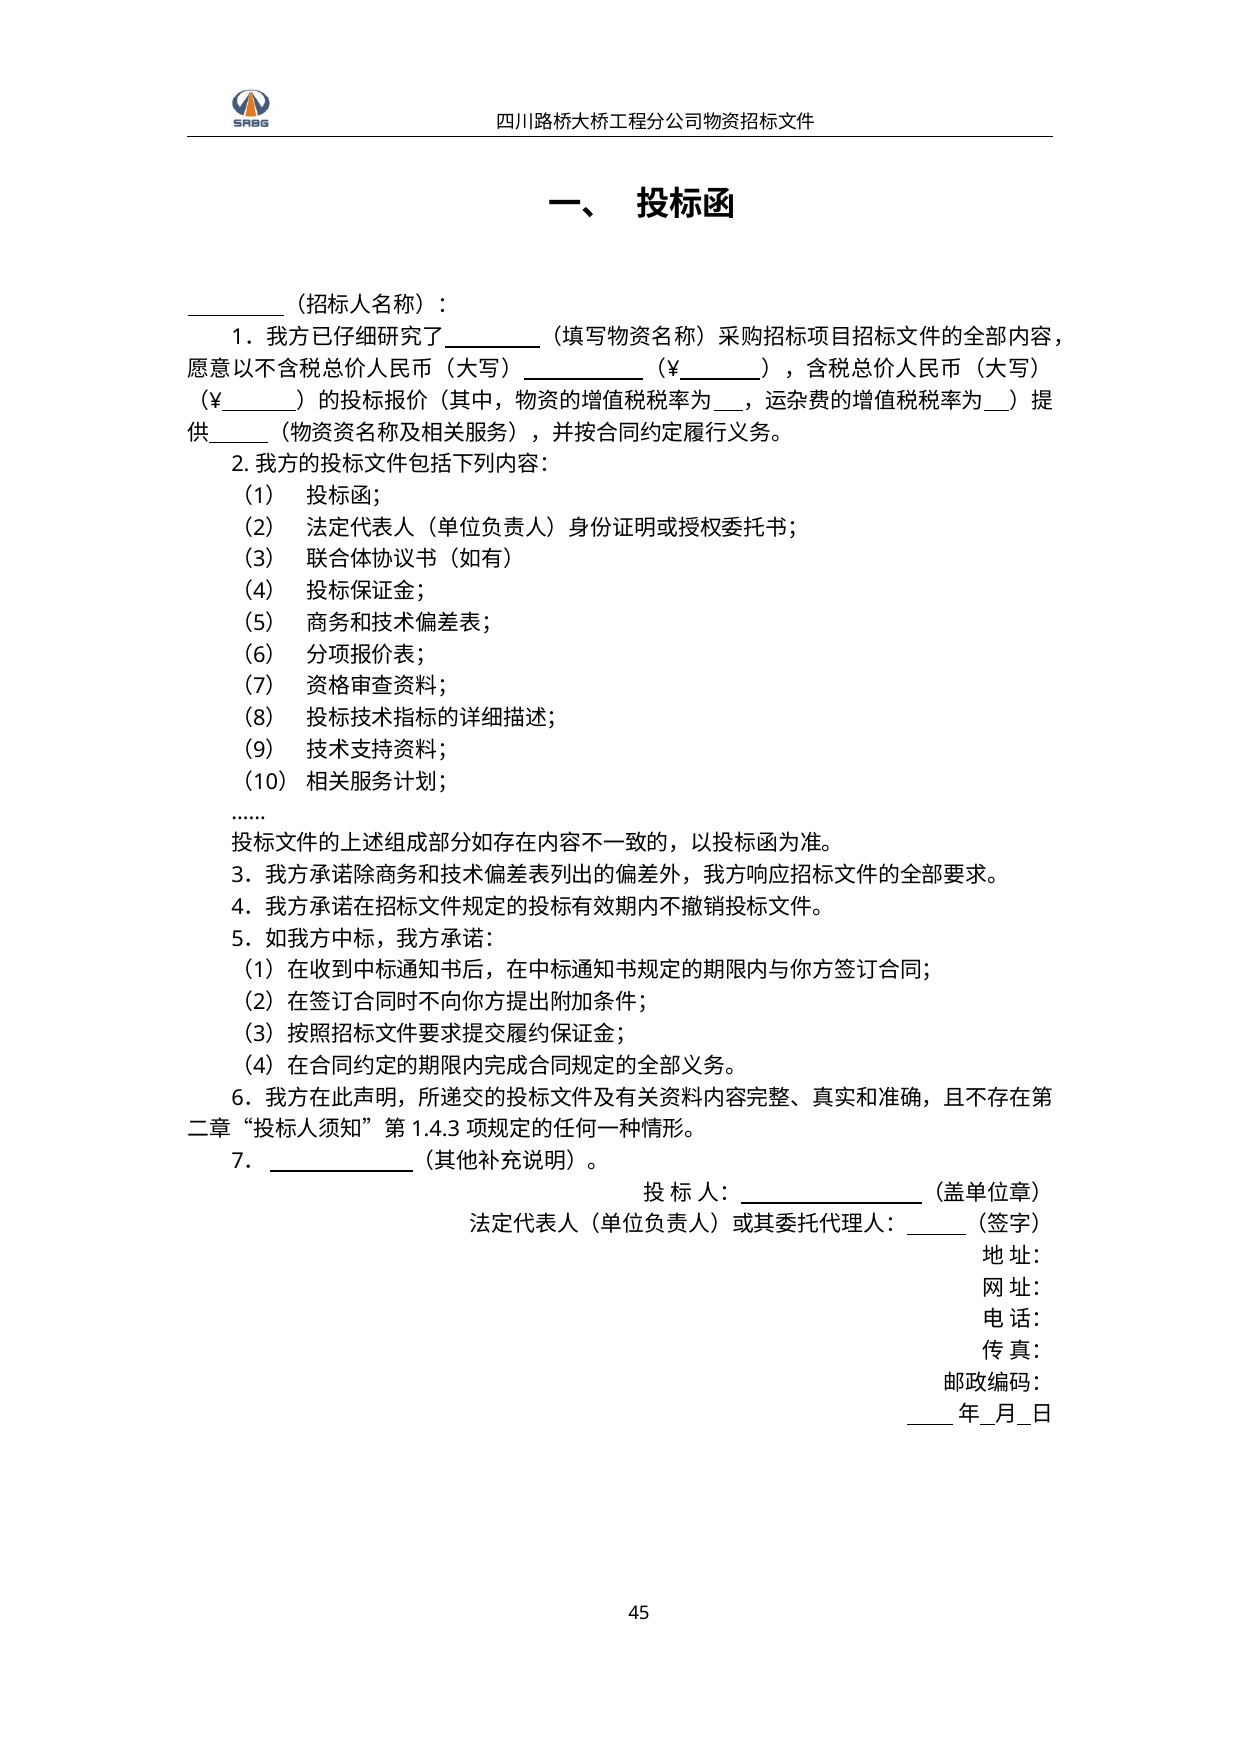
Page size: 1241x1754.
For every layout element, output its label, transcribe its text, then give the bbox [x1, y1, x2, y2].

text （招标人名称）： [187, 287, 1053, 319]
picture [224, 88, 277, 129]
list 技术支持资料； [231, 732, 1053, 764]
list 商务和技术偏差表； [231, 605, 1053, 637]
list 联合体协议书（如有） [231, 541, 1053, 573]
text 6．我方在此声明，所递交的投标文件及有关资料内容完整、真实和准确，且不存在第二章“投标人须知”第 1.4.3 项规定的任何一种情形。 [187, 1079, 1053, 1143]
text 邮政编码： [187, 1365, 1053, 1396]
text （1）在收到中标通知书后，在中标通知书规定的期限内与你方签订合同； [187, 952, 1053, 984]
list 相关服务计划； [231, 764, 1053, 796]
list 投标技术指标的详细描述； [231, 700, 1053, 732]
text 1．我方已仔细研究了 （填写物资名称）采购招标项目招标文件的全部内容，愿意以不含税总价人民币（大写） （¥ ），含税总价人民币（大写） （¥ ）的投标报价（其中，物资的增值税税率为 ，运杂费的增值税税率为 ）提供 （物资资名称及相关服务），并按合同约定履行义务。 [187, 319, 1053, 446]
text 5．如我方中标，我方承诺： [187, 921, 1053, 952]
text 投标文件的上述组成部分如存在内容不一致的，以投标函为准。 [187, 825, 1053, 857]
text 3．我方承诺除商务和技术偏差表列出的偏差外，我方响应招标文件的全部要求。 [187, 857, 1053, 889]
text 年 月 日 [187, 1396, 1053, 1428]
text （2）在签订合同时不向你方提出附加条件； [187, 984, 1053, 1016]
list 分项报价表； [231, 637, 1053, 668]
text 传 真： [187, 1333, 1053, 1365]
list 投标保证金； [231, 573, 1053, 605]
text （3）按照招标文件要求提交履约保证金； [187, 1016, 1053, 1048]
text 2. 我方的投标文件包括下列内容： [187, 446, 1053, 478]
list 资格审查资料； [231, 668, 1053, 700]
list 投标函； [231, 478, 1053, 510]
text 网 址： [187, 1270, 1053, 1301]
list （其他补充说明）。 [187, 1143, 1053, 1175]
subtitle 投标函 [231, 177, 1053, 225]
text 电 话： [187, 1301, 1053, 1333]
text …… [187, 796, 1053, 825]
text 法定代表人（单位负责人）或其委托代理人： （签字） [187, 1206, 1053, 1238]
text 投 标 人： （盖单位章） [187, 1175, 1053, 1206]
text 4．我方承诺在招标文件规定的投标有效期内不撤销投标文件。 [187, 889, 1053, 921]
list 法定代表人（单位负责人）身份证明或授权委托书； [231, 510, 1053, 541]
text （4）在合同约定的期限内完成合同规定的全部义务。 [187, 1048, 1053, 1079]
text 地 址： [187, 1238, 1053, 1270]
